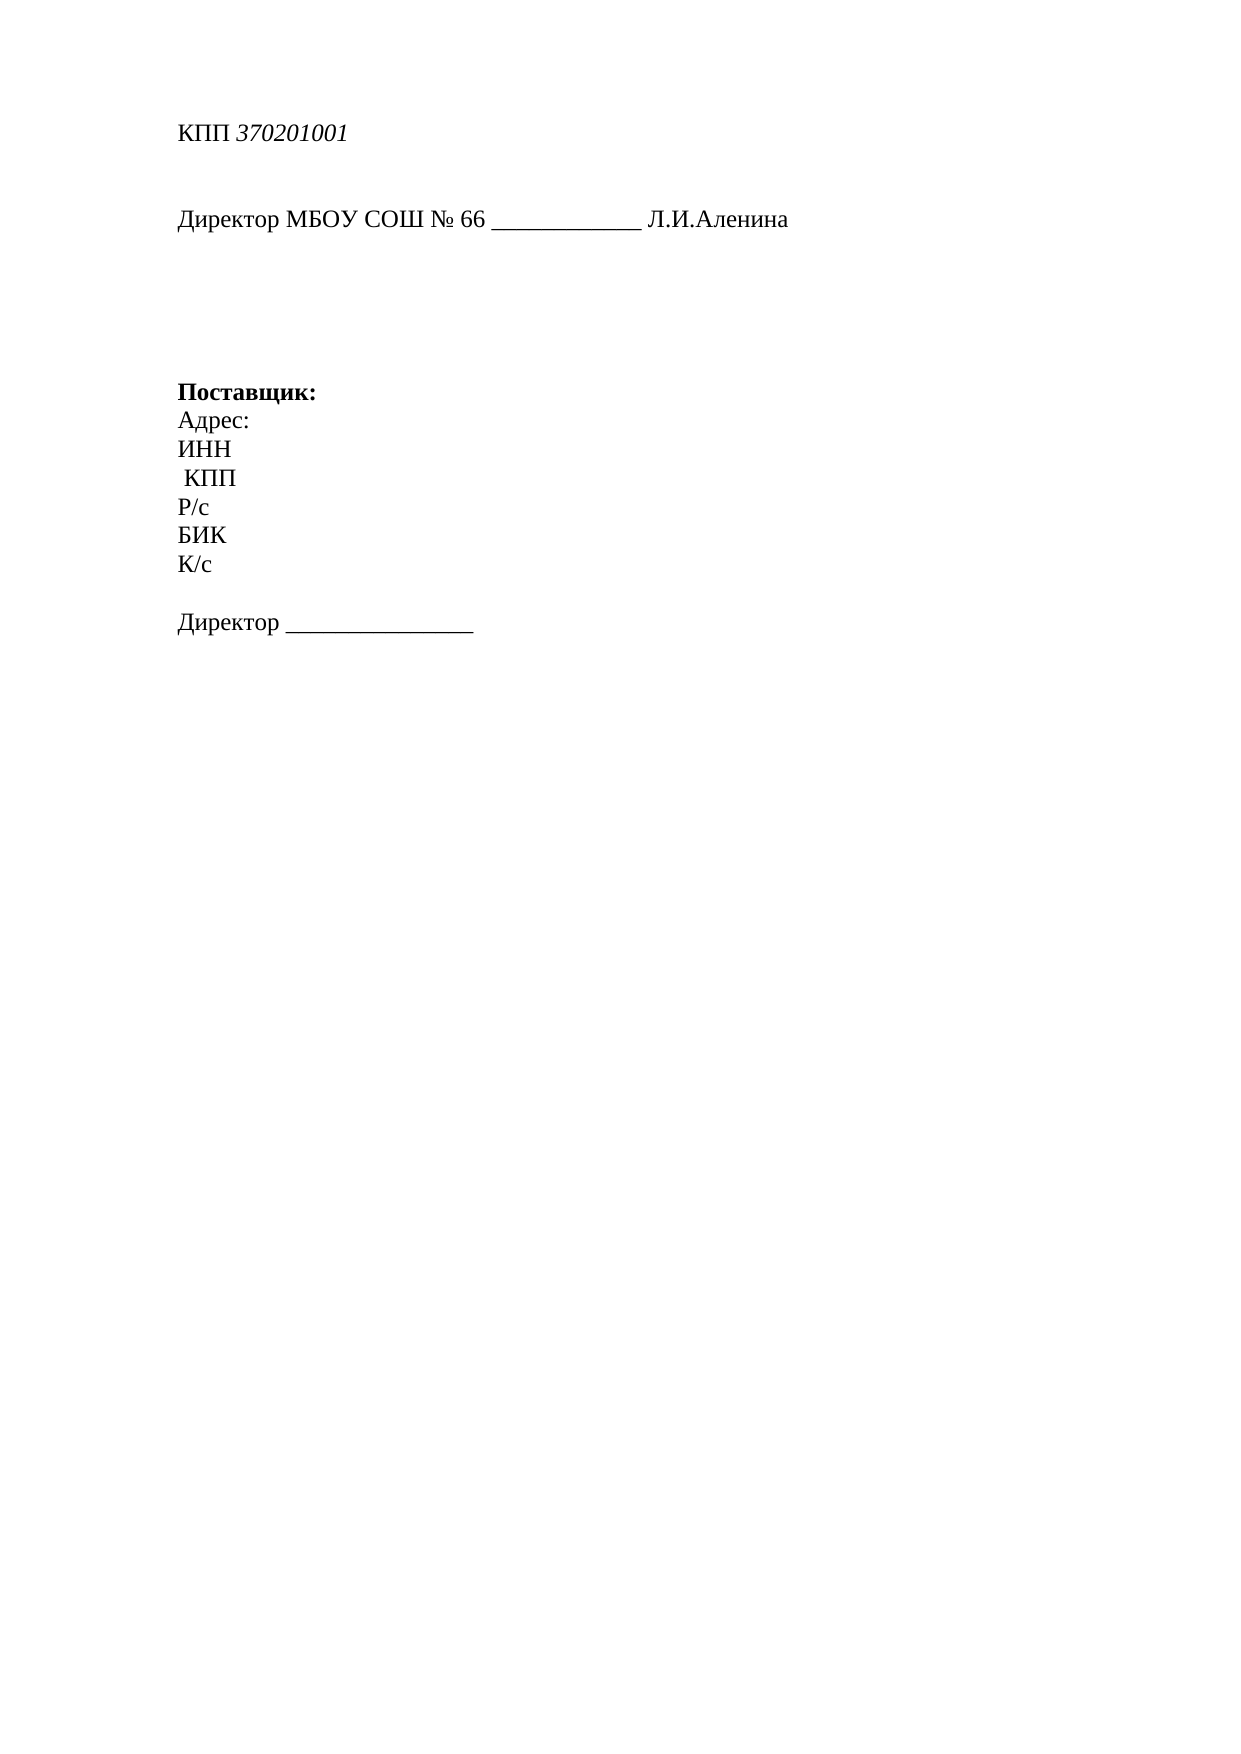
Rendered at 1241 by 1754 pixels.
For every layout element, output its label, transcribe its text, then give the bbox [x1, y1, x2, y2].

text Адрес: [177, 406, 1152, 434]
text Директор _______________ [177, 607, 1152, 636]
text БИК [177, 521, 1152, 549]
text Р/с [177, 492, 1152, 521]
text КПП 370201001 [177, 118, 1152, 147]
text КПП [177, 463, 1152, 492]
text Поставщик: [177, 377, 1152, 406]
text Директор МБОУ СОШ № 66 ____________ Л.И.Аленина [177, 204, 1152, 233]
text ИНН [177, 434, 1152, 463]
text К/с [177, 549, 1152, 578]
